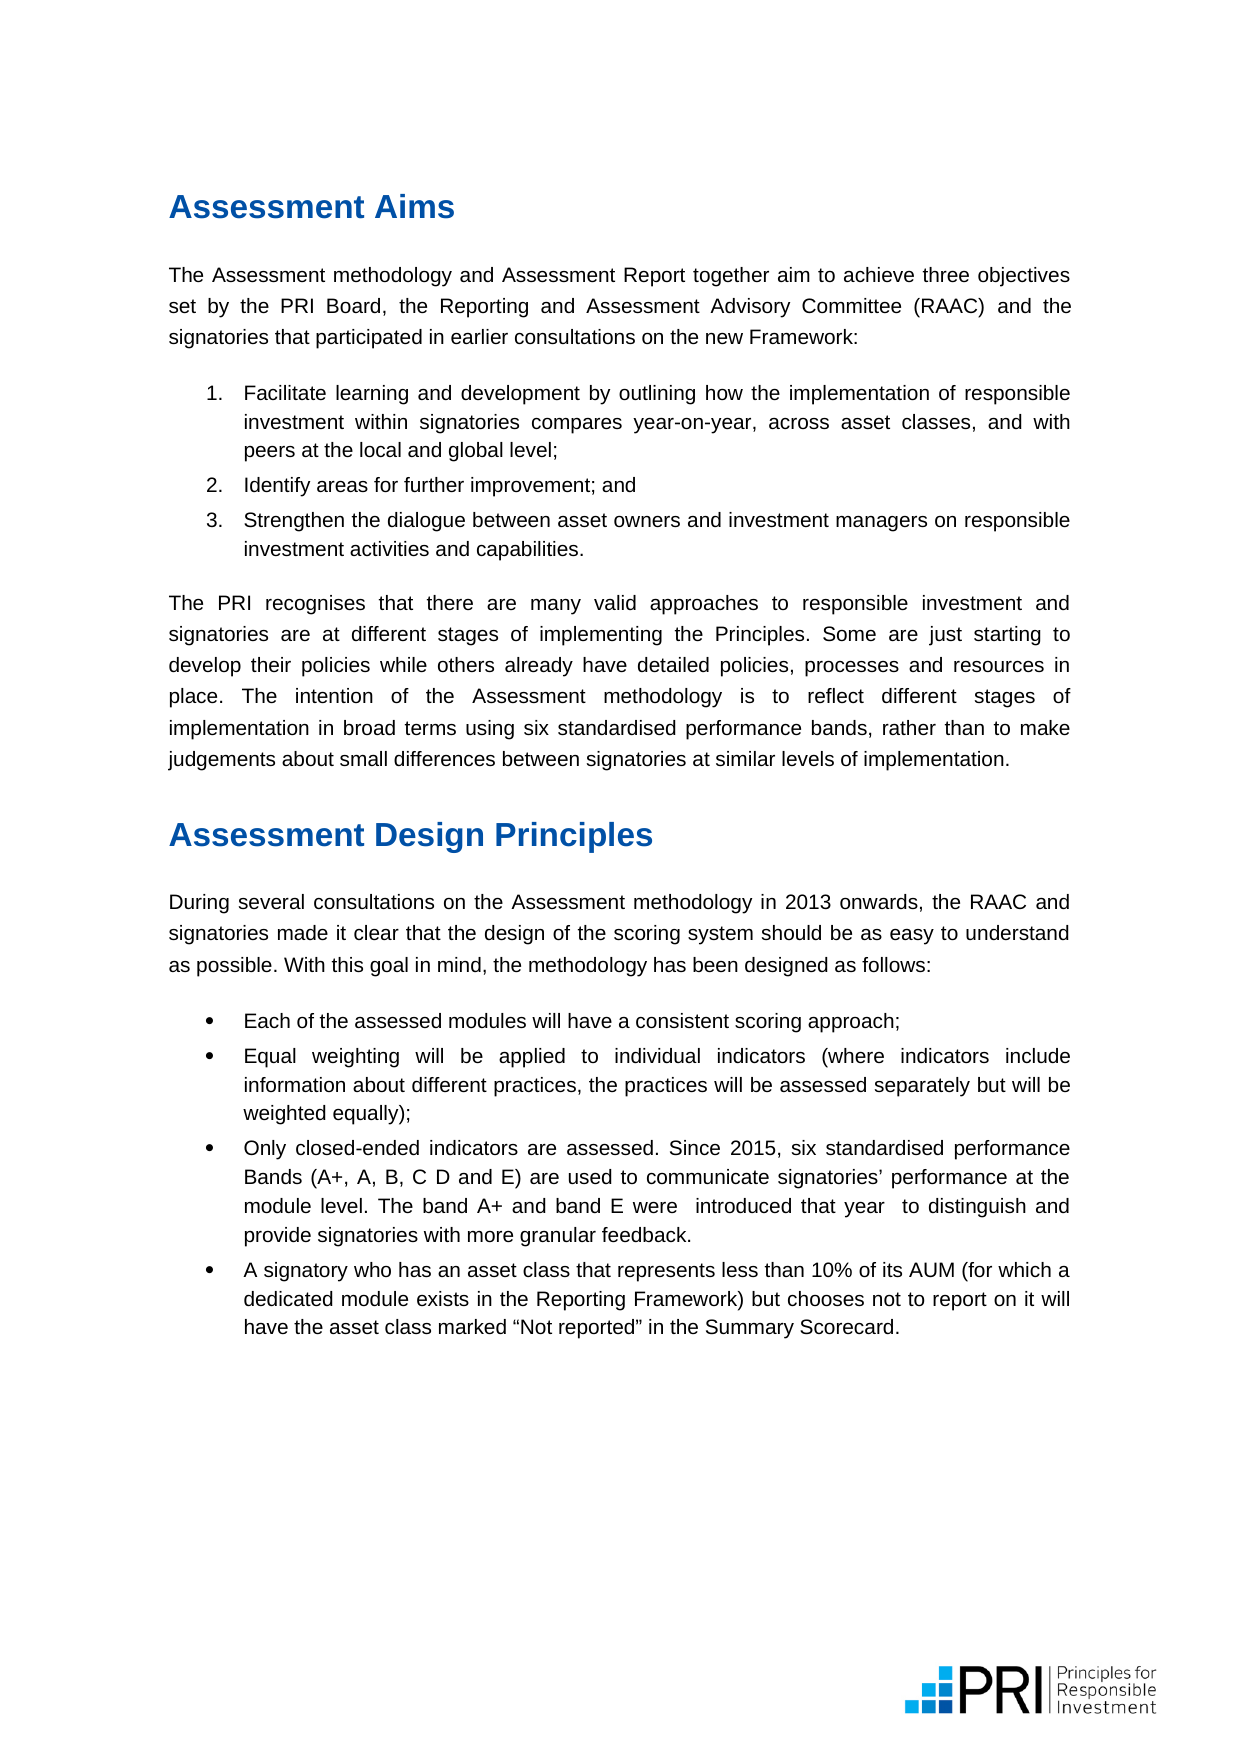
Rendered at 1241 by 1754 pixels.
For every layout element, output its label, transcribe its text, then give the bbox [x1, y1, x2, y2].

text The Assessment methodology and Assessment Report together aim to achieve three objectives set by the PRI Board, the Reporting and Assessment Advisory Committee (RAAC) and the signatories that participated in earlier consultations on the new Framework: [168, 262, 1072, 349]
list Strengthen the dialogue between asset owners and investment managers on responsible investment activities and capabilities. [206, 508, 1072, 561]
text During several consultations on the Assessment methodology in 2013 onwards, the RAAC and signatories made it clear that the design of the scoring system should be as easy to understand as possible. With this goal in mind, the methodology has been designed as follows: [168, 890, 1072, 976]
list Facilitate learning and development by outlining how the implementation of responsible investment within signatories compares year-on-year, across asset classes, and with peers at the local and global level; [206, 381, 1072, 462]
list A signatory who has an asset class that represents less than 10% of its AUM (for which a dedicated module exists in the Reporting Framework) but chooses not to report on it will have the asset class marked “Not reported” in the Summary Scorecard. [206, 1258, 1072, 1339]
subtitle Assessment Aims [168, 187, 1072, 226]
list Equal weighting will be applied to individual indicators (where indicators include information about different practices, the practices will be assessed separately but will be weighted equally); [206, 1044, 1072, 1125]
picture [769, 1570, 1234, 1754]
text The PRI recognises that there are many valid approaches to responsible investment and signatories are at different stages of implementing the Principles. Some are just starting to develop their policies while others already have detailed policies, processes and resources in place. The intention of the Assessment methodology is to reflect different stages of implementation in broad terms using six standardised performance bands, rather than to make judgements about small differences between signatories at similar levels of implementation. [168, 591, 1072, 771]
list Only closed-ended indicators are assessed. Since 2015, six standardised performance Bands (A+, A, B, C D and E) are used to communicate signatories’ performance at the module level. The band A+ and band E were introduced that year to distinguish and provide signatories with more granular feedback. [206, 1136, 1072, 1247]
list Identify areas for further improvement; and [206, 473, 1072, 497]
subtitle Assessment Design Principles [168, 815, 1072, 854]
list Each of the assessed modules will have a consistent scoring approach; [206, 1008, 1072, 1033]
